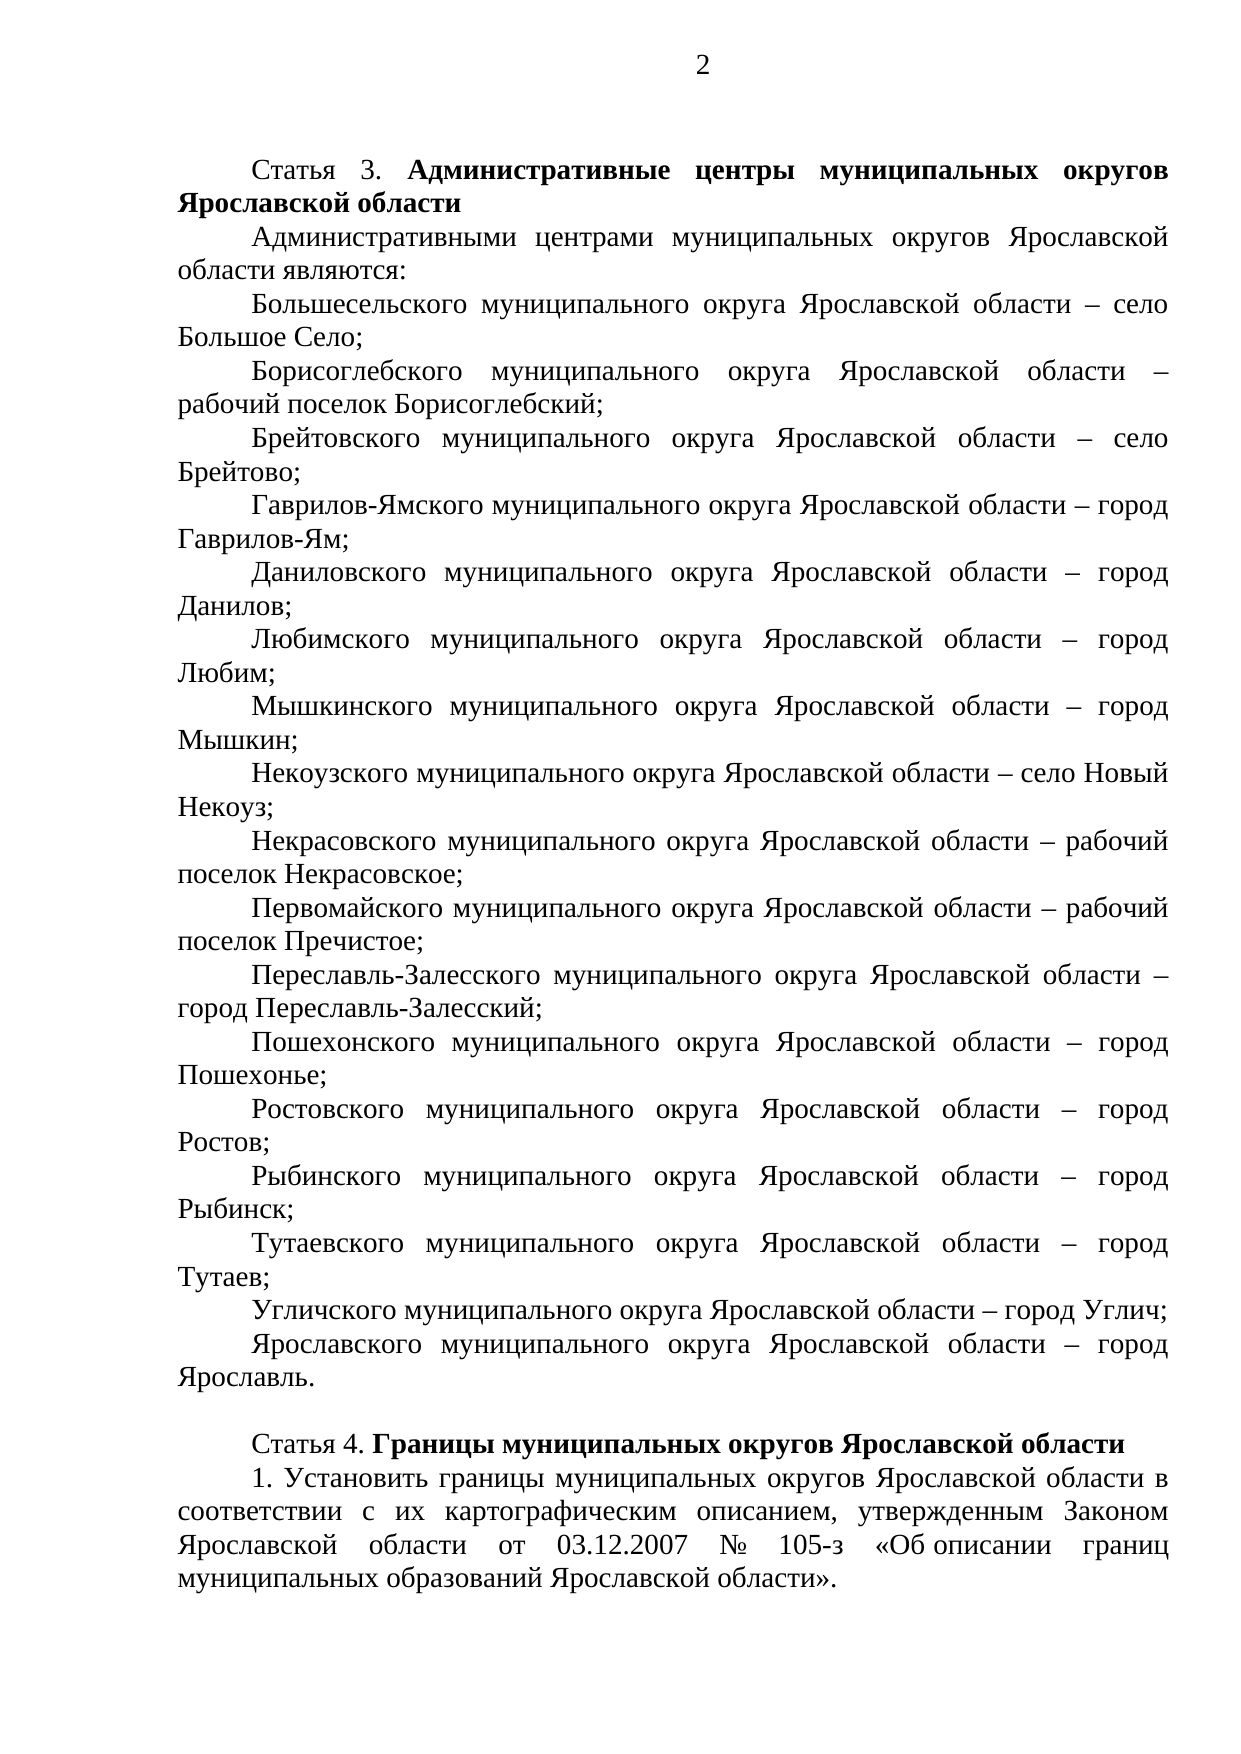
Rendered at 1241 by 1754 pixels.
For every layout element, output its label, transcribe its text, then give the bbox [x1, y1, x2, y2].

text Мышкинского муниципального округа Ярославской области – город Мышкин; [177, 688, 1169, 756]
text Угличского муниципального округа Ярославской области – город Углич; [177, 1292, 1169, 1326]
text Рыбинского муниципального округа Ярославской области – город Рыбинск; [177, 1158, 1169, 1225]
text Брейтовского муниципального округа Ярославской области – село Брейтово; [177, 420, 1169, 487]
text Статья 4. Границы муниципальных округов Ярославской области [177, 1426, 1169, 1460]
text Любимского муниципального округа Ярославской области – город Любим; [177, 621, 1169, 688]
text Гаврилов-Ямского муниципального округа Ярославской области – город Гаврилов-Ям; [177, 487, 1169, 554]
text Большесельского муниципального округа Ярославской области – село Большое Село; [177, 286, 1169, 353]
text Статья 3. Административные центры муниципальных округов Ярославской области [177, 152, 1169, 219]
text Ростовского муниципального округа Ярославской области – город Ростов; [177, 1091, 1169, 1158]
text Административными центрами муниципальных округов Ярославской области являются: [177, 219, 1169, 286]
text 1. Установить границы муниципальных округов Ярославской области в соответствии с их картографическим описанием, утвержденным Законом Ярославской области от 03.12.2007 № 105-з «Об описании границ муниципальных образований Ярославской области». [177, 1460, 1169, 1594]
text Некоузского муниципального округа Ярославской области – село Новый Некоуз; [177, 756, 1169, 823]
text Тутаевского муниципального округа Ярославской области – город Тутаев; [177, 1225, 1169, 1292]
text Первомайского муниципального округа Ярославской области – рабочий поселок Пречистое; [177, 890, 1169, 957]
text Пошехонского муниципального округа Ярославской области – город Пошехонье; [177, 1024, 1169, 1091]
text Некрасовского муниципального округа Ярославской области – рабочий поселок Некрасовское; [177, 823, 1169, 890]
text Даниловского муниципального округа Ярославской области – город Данилов; [177, 554, 1169, 621]
text Борисоглебского муниципального округа Ярославской области – рабочий поселок Борисоглебский; [177, 353, 1169, 420]
text Переславль-Залесского муниципального округа Ярославской области – город Переславль-Залесский; [177, 957, 1169, 1024]
text Ярославского муниципального округа Ярославской области – город Ярославль. [177, 1326, 1169, 1393]
